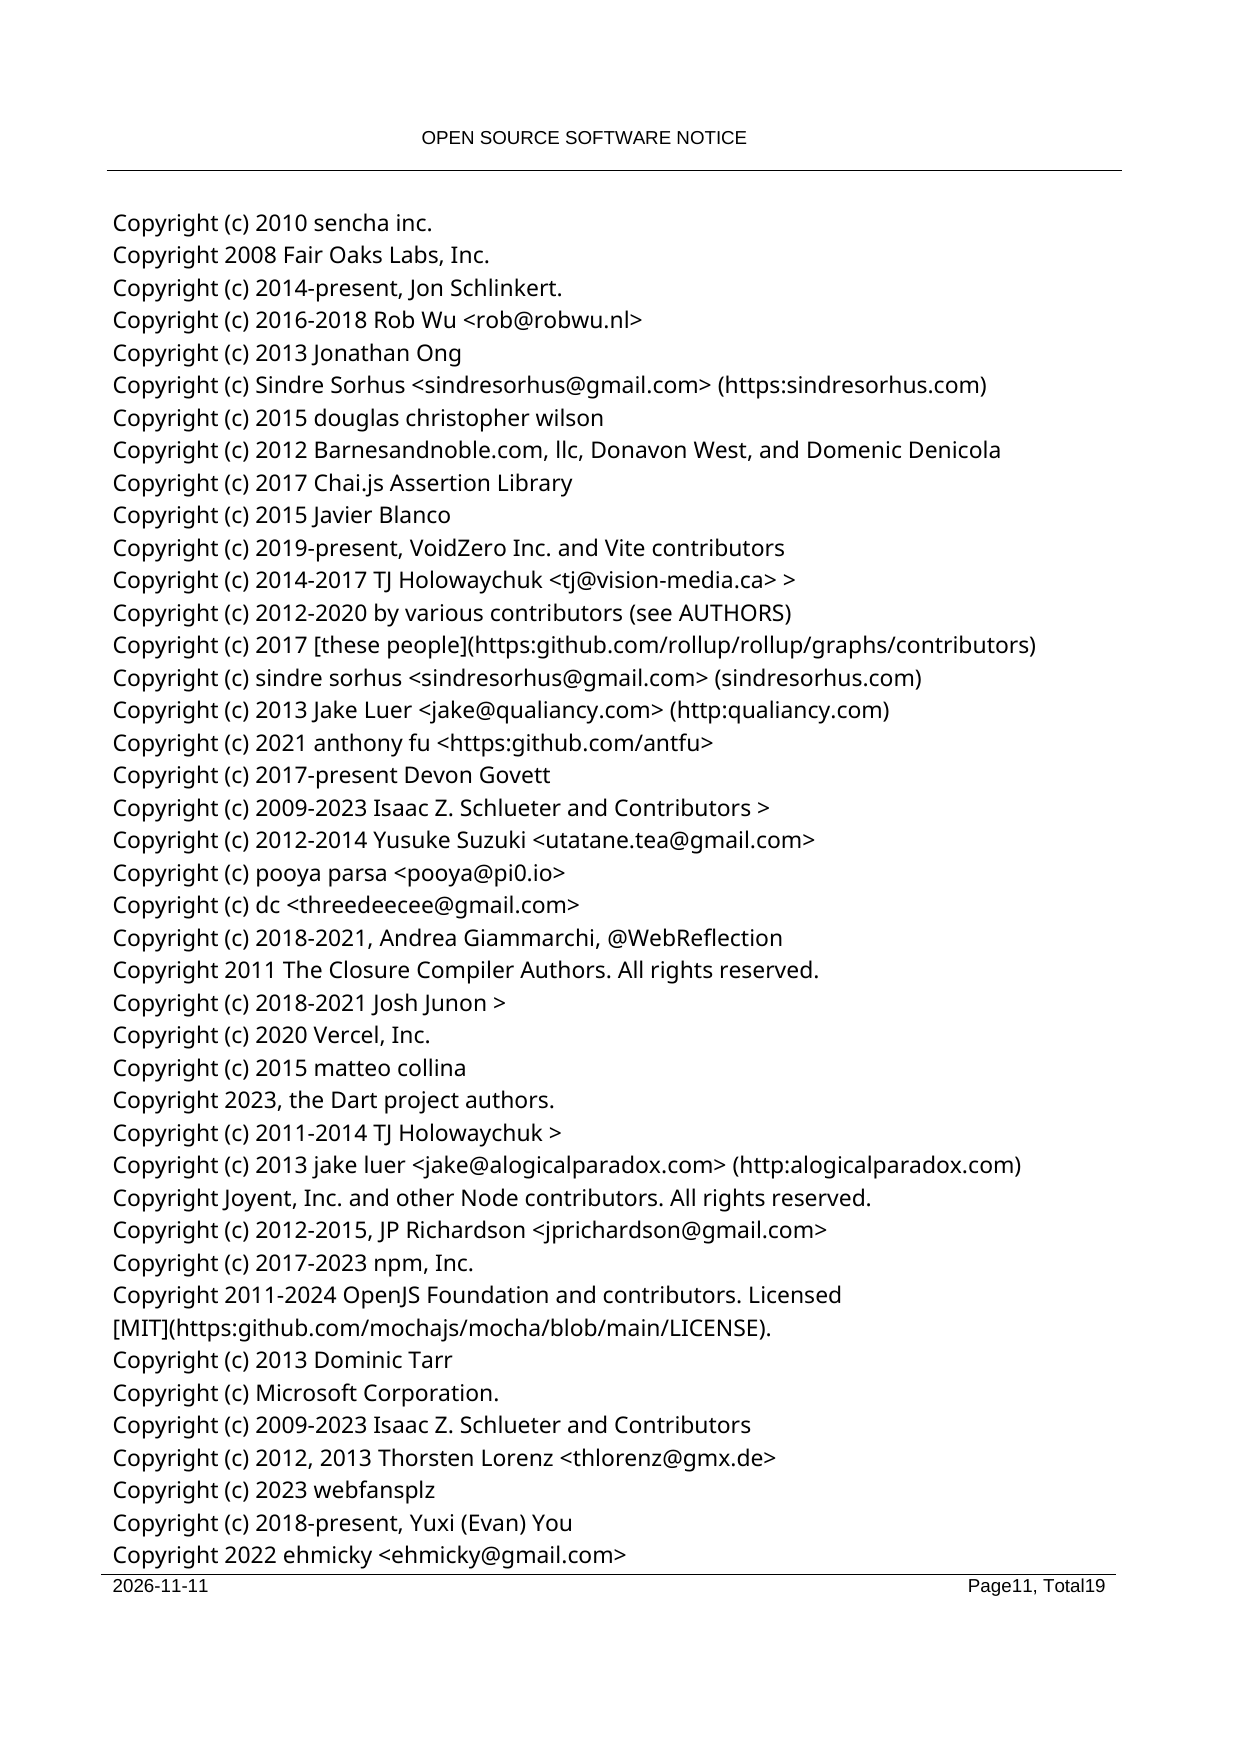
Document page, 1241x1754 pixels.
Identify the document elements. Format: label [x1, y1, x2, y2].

text [112, 206, 1128, 1571]
